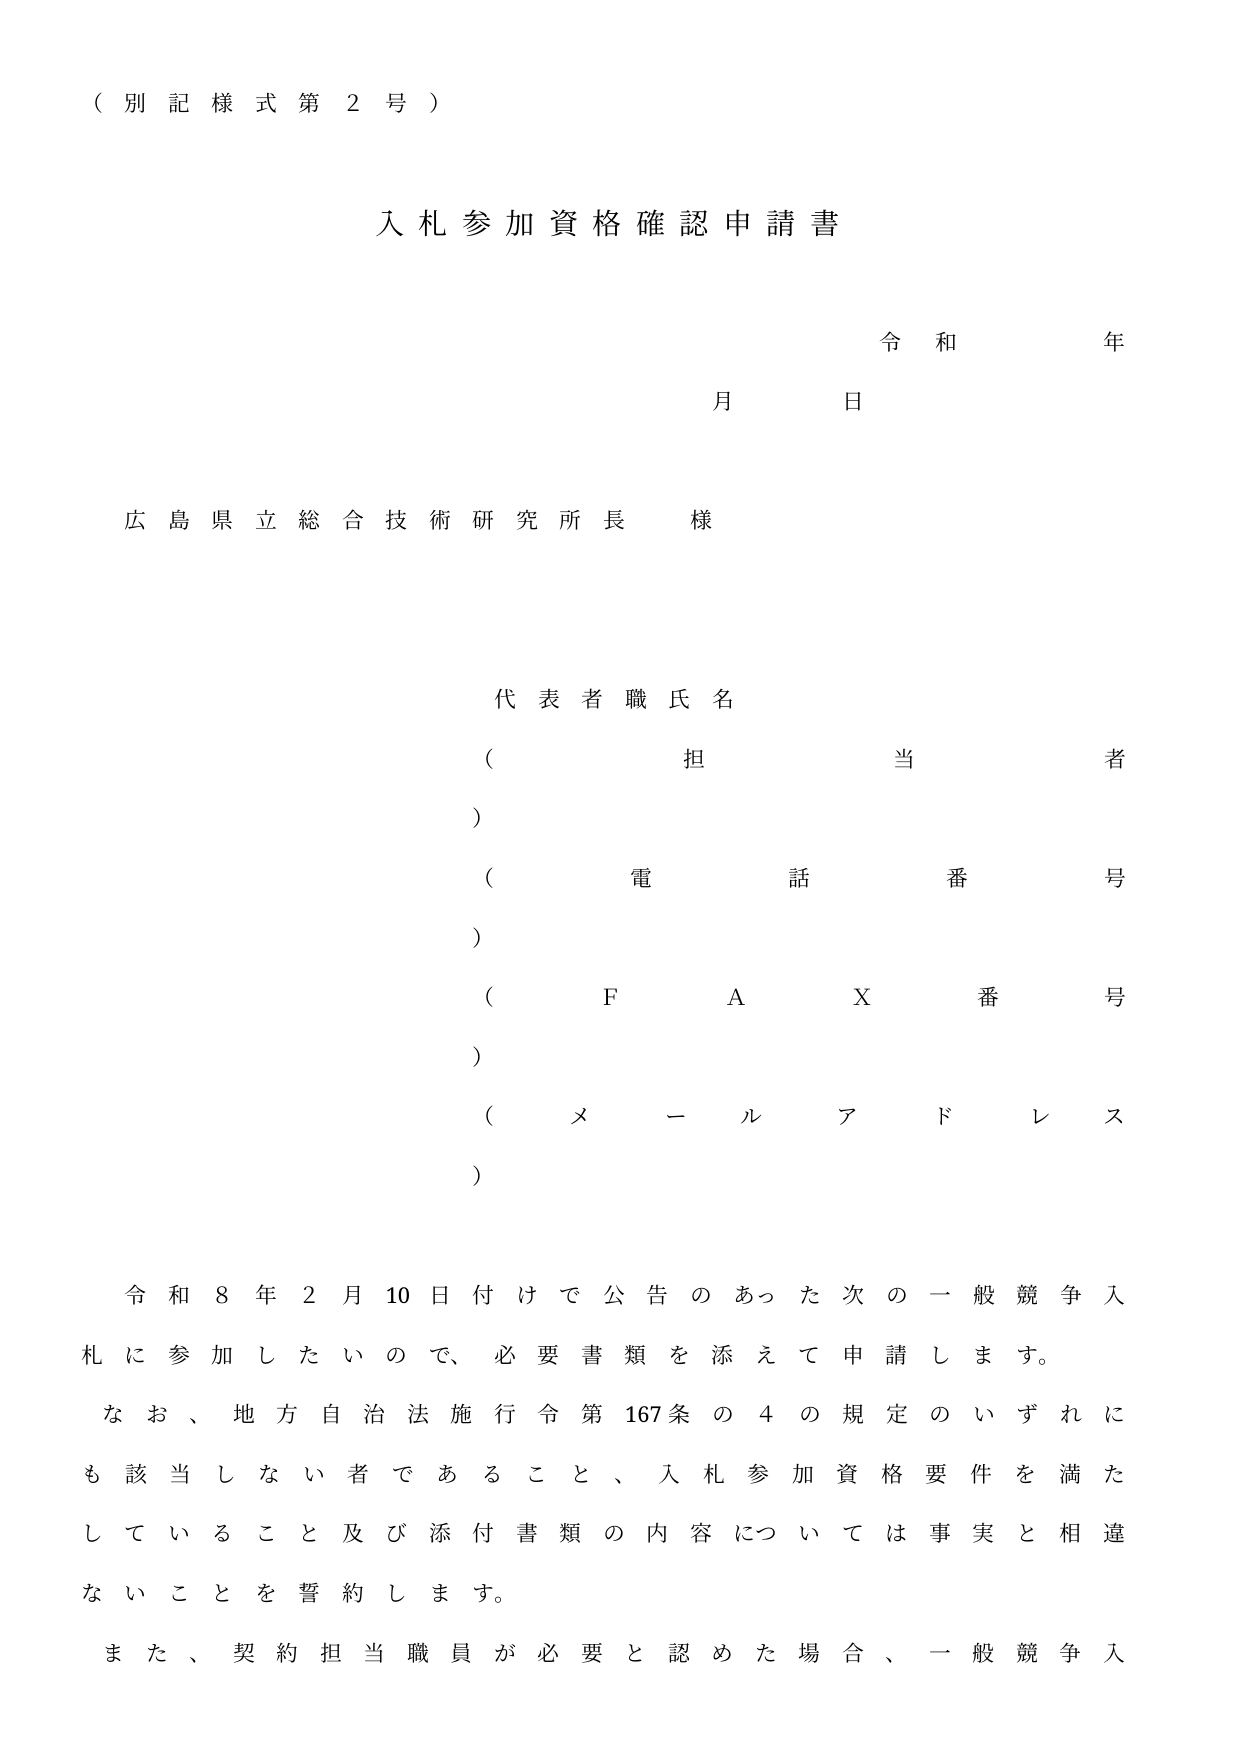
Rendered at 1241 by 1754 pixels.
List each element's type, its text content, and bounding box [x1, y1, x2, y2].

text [81, 1622, 1147, 1681]
text 広島県立総合技術研究所長 様 [81, 490, 1147, 549]
text 令和８年２月10日付けで公告のあった次の一般競争入札に参加したいので、必要書類を添えて申請します。 [81, 1264, 1147, 1383]
text 入札参加資格確認申請書 [81, 192, 1147, 251]
text 代表者職氏名 [434, 668, 1147, 728]
text （ＦＡＸ番号 ） [456, 966, 1147, 1086]
text （電話番号 ） [456, 847, 1147, 966]
text （別記様式第２号） [81, 73, 1147, 132]
text 令和 年 月 日 [701, 311, 1147, 430]
text （担当者 ） [456, 728, 1147, 847]
text （メールアドレス ） [456, 1086, 1147, 1205]
text なお、地方自治法施行令第167条の４の規定のいずれにも該当しない者であること、入札参加資格要件を満たしていること及び添付書類の内容については事実と相違ないことを誓約します。 [81, 1383, 1147, 1622]
